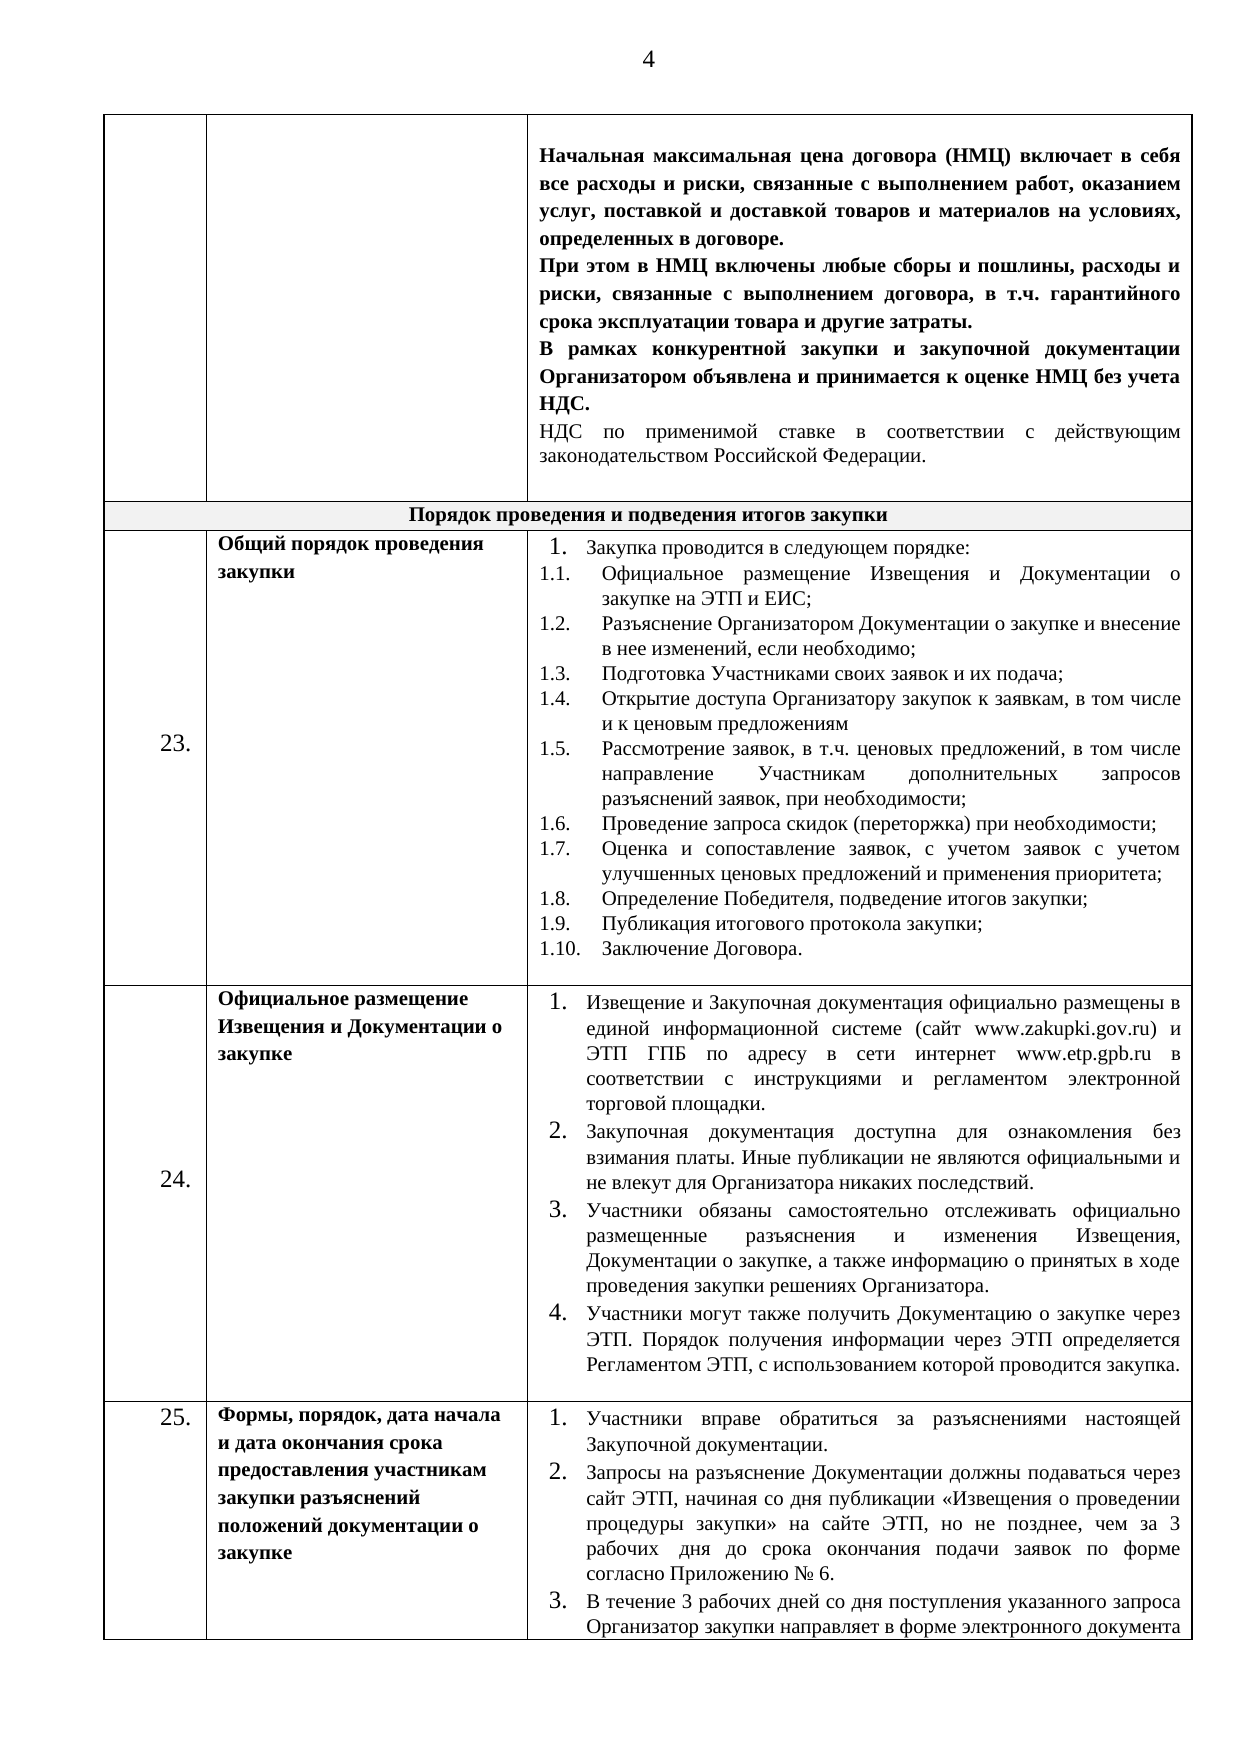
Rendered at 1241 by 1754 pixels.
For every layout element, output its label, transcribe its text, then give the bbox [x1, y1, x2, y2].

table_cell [207, 1402, 527, 1638]
table_cell [105, 1402, 206, 1638]
table_cell [105, 115, 206, 501]
table_cell Официальное размещение Извещения и Документации о закупке [207, 986, 527, 1401]
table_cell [528, 115, 1191, 501]
table_cell Закупка проводится в следующем порядке: Официальное размещение Извещения и Документации о закупке на ЭТП и ЕИС; Разъяснение Организатором Документации о закупке и внесение в нее изменений, если необходимо; Подготовка Участниками своих заявок и их подача; Открытие доступа Организатору закупок к заявкам, в том числе и к ценовым предложениям Рассмотрение заявок, в т.ч. ценовых предложений, в том числе направление Участникам дополнительных запросов разъяснений заявок, при необходимости; Проведение запроса скидок (переторжка) при необходимости; Оценка и сопоставление заявок, с учетом заявок с учетом улучшенных ценовых предложений и применения приоритета; Определение Победителя, подведение итогов закупки; Публикация итогового протокола закупки; Заключение Договора. [528, 531, 1191, 985]
table_cell Порядок проведения и подведения итогов закупки [105, 502, 1191, 530]
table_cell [528, 1402, 1191, 1638]
table_cell [105, 986, 206, 1401]
table_cell Извещение и Закупочная документация официально размещены в единой информационной системе (сайт www.zakupki.gov.ru) и ЭТП ГПБ по адресу в сети интернет www.etp.gpb.ru в соответствии с инструкциями и регламентом электронной торговой площадки. Закупочная документация доступна для ознакомления без взимания платы. Иные публикации не являются официальными и не влекут для Организатора никаких последствий. Участники обязаны самостоятельно отслеживать официально размещенные разъяснения и изменения Извещения, Документации о закупке, а также информацию о принятых в ходе проведения закупки решениях Организатора. Участники могут также получить Документацию о закупке через ЭТП. Порядок получения информации через ЭТП определяется Регламентом ЭТП, с использованием которой проводится закупка. [528, 986, 1191, 1401]
table_cell Общий порядок проведения закупки [207, 531, 527, 985]
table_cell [207, 115, 527, 501]
table_cell [105, 531, 206, 985]
